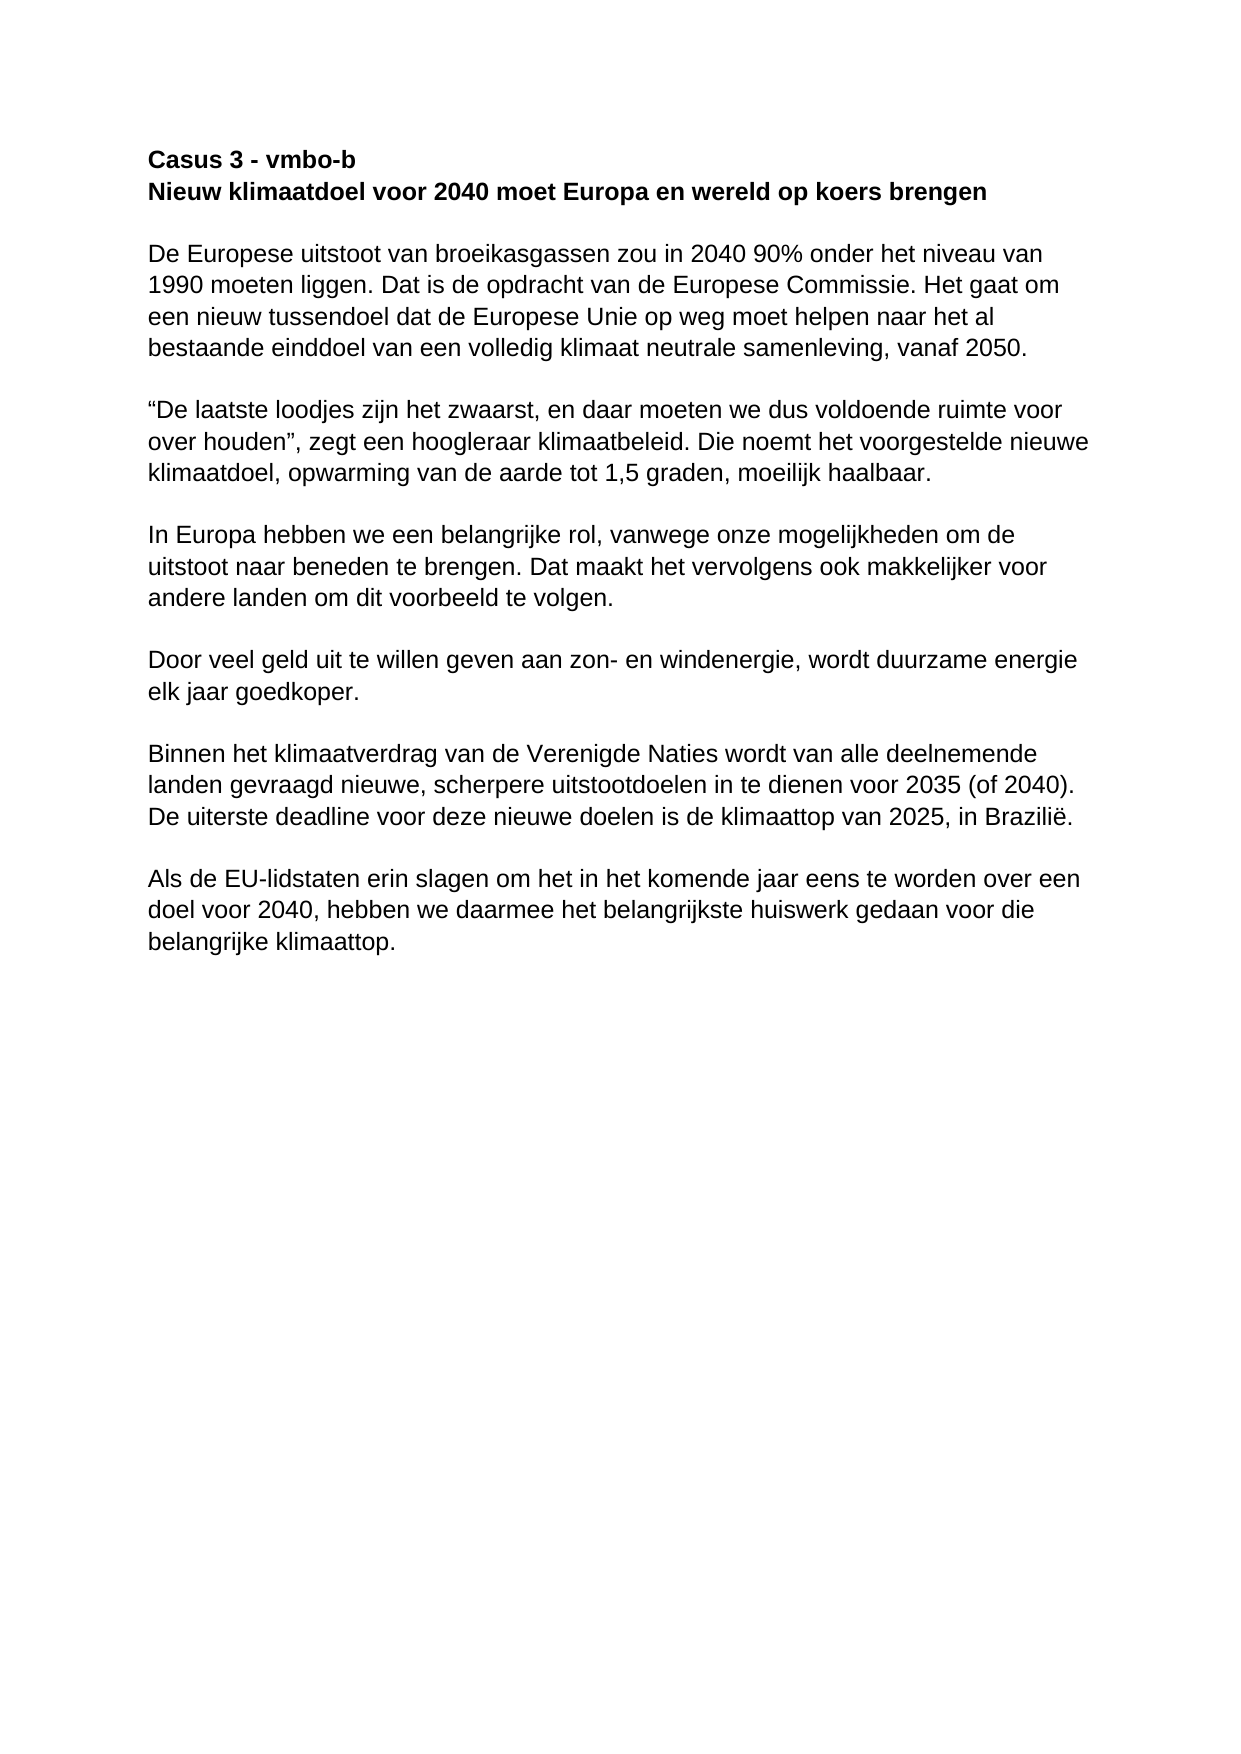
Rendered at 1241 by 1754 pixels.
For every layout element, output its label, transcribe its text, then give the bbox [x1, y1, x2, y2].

text Binnen het klimaatverdrag van de Verenigde Naties wordt van alle deelnemende landen gevraagd nieuwe, scherpere uitstootdoelen in te dienen voor 2035 (of 2040). De uiterste deadline voor deze nieuwe doelen is de klimaattop van 2025, in Brazilië. [148, 737, 1092, 830]
text Casus 3 - vmbo-b [148, 143, 1092, 174]
text In Europa hebben we een belangrijke rol, vanwege onze mogelijkheden om de uitstoot naar beneden te brengen. Dat maakt het vervolgens ook makkelijker voor andere landen om dit voorbeeld te volgen. [148, 518, 1092, 612]
text Door veel geld uit te willen geven aan zon- en windenergie, wordt duurzame energie elk jaar goedkoper. [148, 643, 1092, 705]
text Nieuw klimaatdoel voor 2040 moet Europa en wereld op koers brengen [148, 174, 1092, 205]
text De Europese uitstoot van broeikasgassen zou in 2040 90% onder het niveau van 1990 moeten liggen. Dat is de opdracht van de Europese Commissie. Het gaat om een nieuw tussendoel dat de Europese Unie op weg moet helpen naar het al bestaande einddoel van een volledig klimaat neutrale samenleving, vanaf 2050. [148, 237, 1092, 362]
text “De laatste loodjes zijn het zwaarst, en daar moeten we dus voldoende ruimte voor over houden”, zegt een hoogleraar klimaatbeleid. Die noemt het voorgestelde nieuwe klimaatdoel, opwarming van de aarde tot 1,5 graden, moeilijk haalbaar. [148, 393, 1092, 487]
text Als de EU-lidstaten erin slagen om het in het komende jaar eens te worden over een doel voor 2040, hebben we daarmee het belangrijkste huiswerk gedaan voor die belangrijke klimaattop. [148, 862, 1092, 955]
